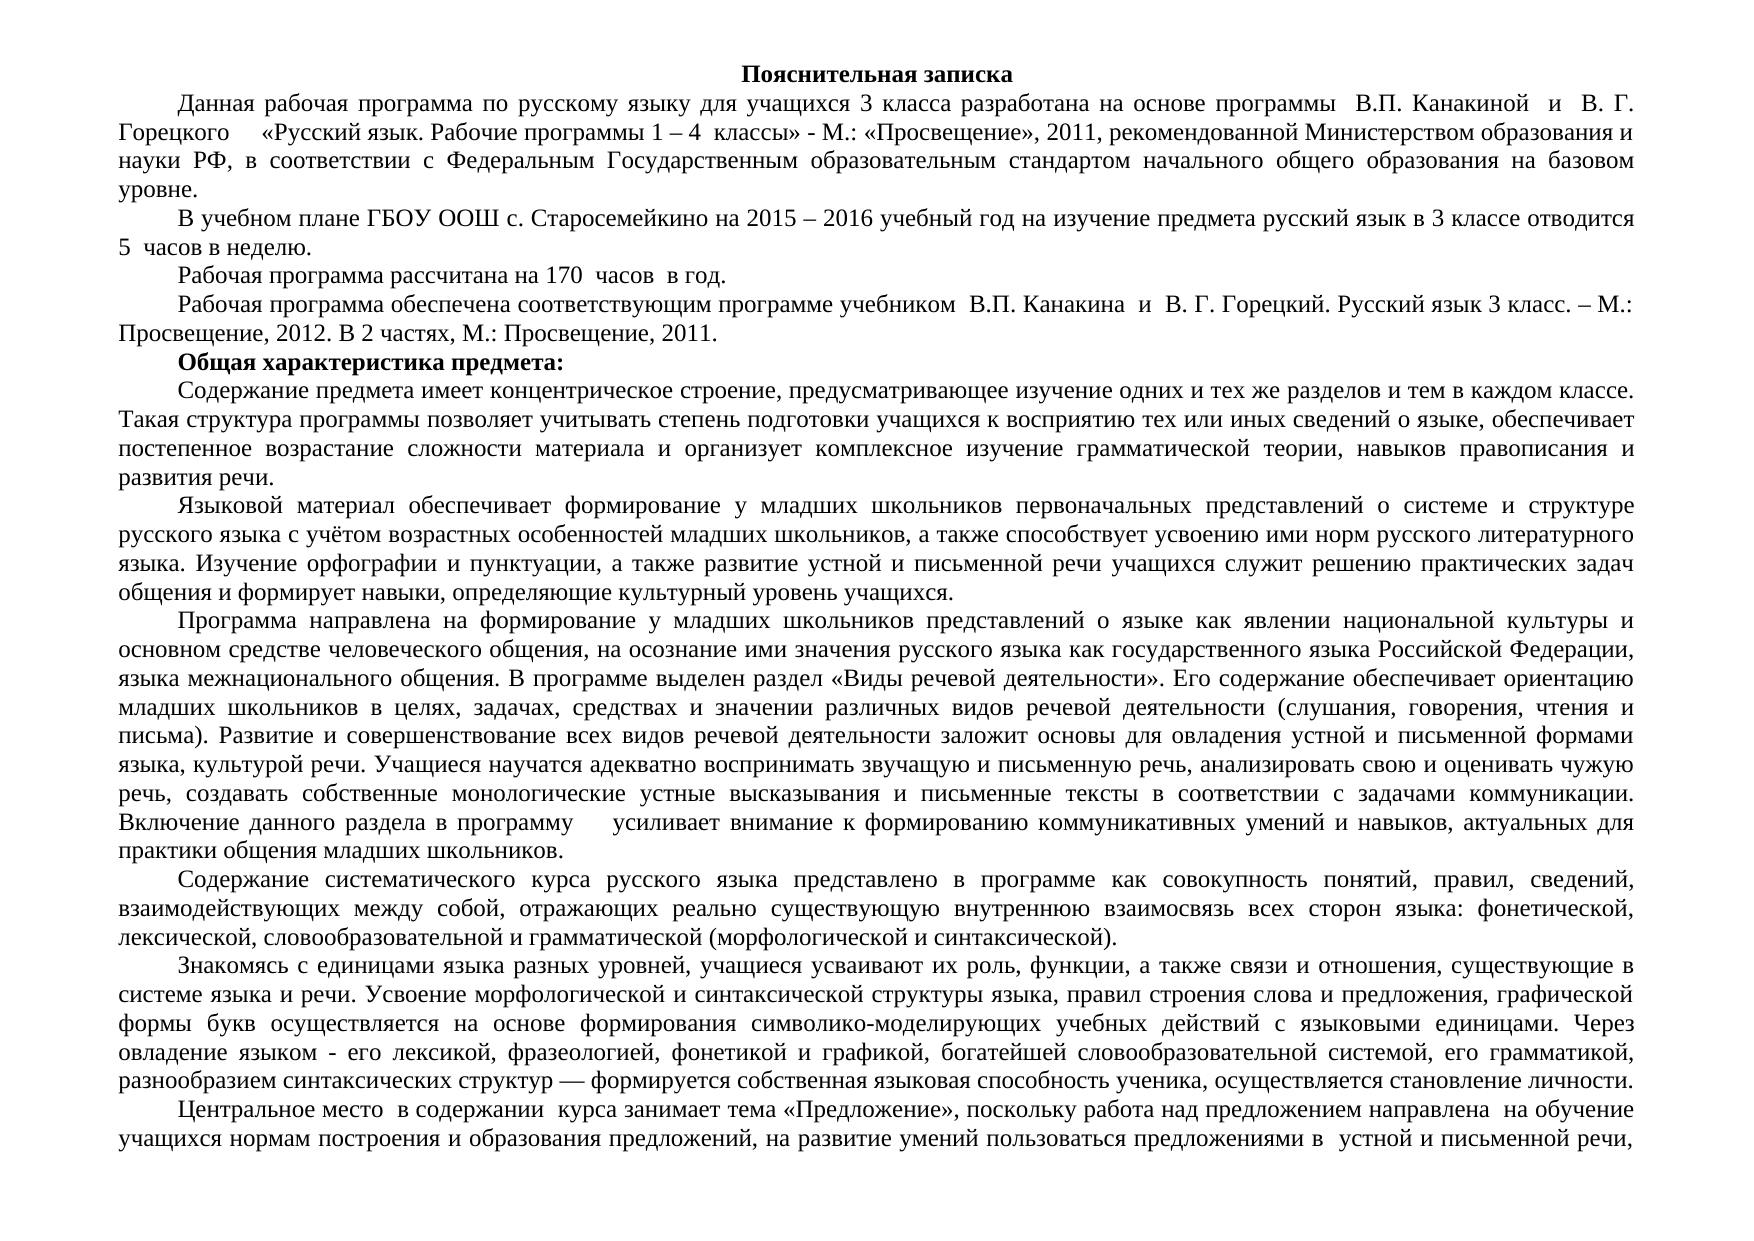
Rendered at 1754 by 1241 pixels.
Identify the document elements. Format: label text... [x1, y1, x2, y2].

text Содержание систематического курса русского языка представлено в программе как совокупность понятий, правил, сведений, взаимодействующих между собой, отражающих реально существующую внутреннюю взаимосвязь всех сторон языка: фонетической, лексической, словообразовательной и грамматической (морфологической и синтаксической). [118, 864, 1636, 950]
text В учебном плане ГБОУ ООШ с. Старосемейкино на 2015 – 2016 учебный год на изучение предмета русский язык в 3 классе отводится 5 часов в неделю. [118, 203, 1636, 260]
text Общая характеристика предмета: [118, 347, 1636, 375]
text Языковой материал обеспечивает формирование у младших школьников первоначальных представлений о системе и структуре русского языка с учётом возрастных особенностей младших школьников, а также способствует усвоению ими норм русского литературного языка. Изучение орфографии и пунктуации, а также развитие устной и письменной речи учащихся служит решению практических задач общения и формирует навыки, определяющие культурный уровень учащихся. [118, 490, 1636, 605]
text Рабочая программа обеспечена соответствующим программе учебником В.П. Канакина и В. Г. Горецкий. Русский язык 3 класс. – М.: Просвещение, 2012. В 2 частях, М.: Просвещение, 2011. [118, 289, 1636, 347]
text Рабочая программа рассчитана на 170 часов в год. [118, 260, 1636, 289]
text Программа направлена на формирование у младших школьников представлений о языке как явлении национальной культуры и основном средстве человеческого общения, на осознание ими значения русского языка как государственного языка Российской Федерации, языка межнационального общения. В программе выделен раздел «Виды речевой деятельности». Его содержание обеспечивает ориентацию младших школьников в целях, задачах, средствах и значении различных видов речевой деятельности (слушания, говорения, чтения и письма). Развитие и совершенствование всех видов речевой деятельности заложит основы для овладения устной и письменной формами языка, культурой речи. Учащиеся научатся адекватно воспринимать звучащую и письменную речь, анализировать свою и оценивать чужую речь, создавать собственные монологические устные высказывания и письменные тексты в соответствии с задачами коммуникации. Включение данного раздела в программу усиливает внимание к формированию коммуникативных умений и навыков, актуальных для практики общения младших школьников. [118, 605, 1636, 864]
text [118, 1094, 1636, 1152]
text Знакомясь с единицами языка разных уровней, учащиеся усваивают их роль, функции, а также связи и отношения, существующие в системе языка и речи. Усвоение морфологической и синтаксической структуры языка, правил строения слова и предложения, графической формы букв осуществляется на основе формирования символико-моделирующих учебных действий с языковыми единицами. Через овладение языком - его лексикой, фразеологией, фонетикой и графикой, богатейшей словообразовательной системой, его грамматикой, разнообразием синтаксических структур — формируется собственная языковая способность ученика, осуществляется становление личности. [118, 950, 1636, 1094]
text Данная рабочая программа по русскому языку для учащихся 3 класса разработана на основе программы В.П. Канакиной и В. Г. Горецкого «Русский язык. Рабочие программы 1 – 4 классы» - М.: «Просвещение», 2011, рекомендованной Министерством образования и науки РФ, в соответствии с Федеральным Государственным образовательным стандартом начального общего образования на базовом уровне. [118, 88, 1636, 203]
text Пояснительная записка [118, 59, 1636, 88]
text Содержание предмета имеет концентрическое строение, предусматривающее изучение одних и тех же разделов и тем в каждом классе. Такая структура программы позволяет учитывать степень подготовки учащихся к восприятию тех или иных сведений о языке, обеспечивает постепенное возрастание сложности материала и организует комплексное изучение грамматической теории, навыков правописания и развития речи. [118, 375, 1636, 490]
